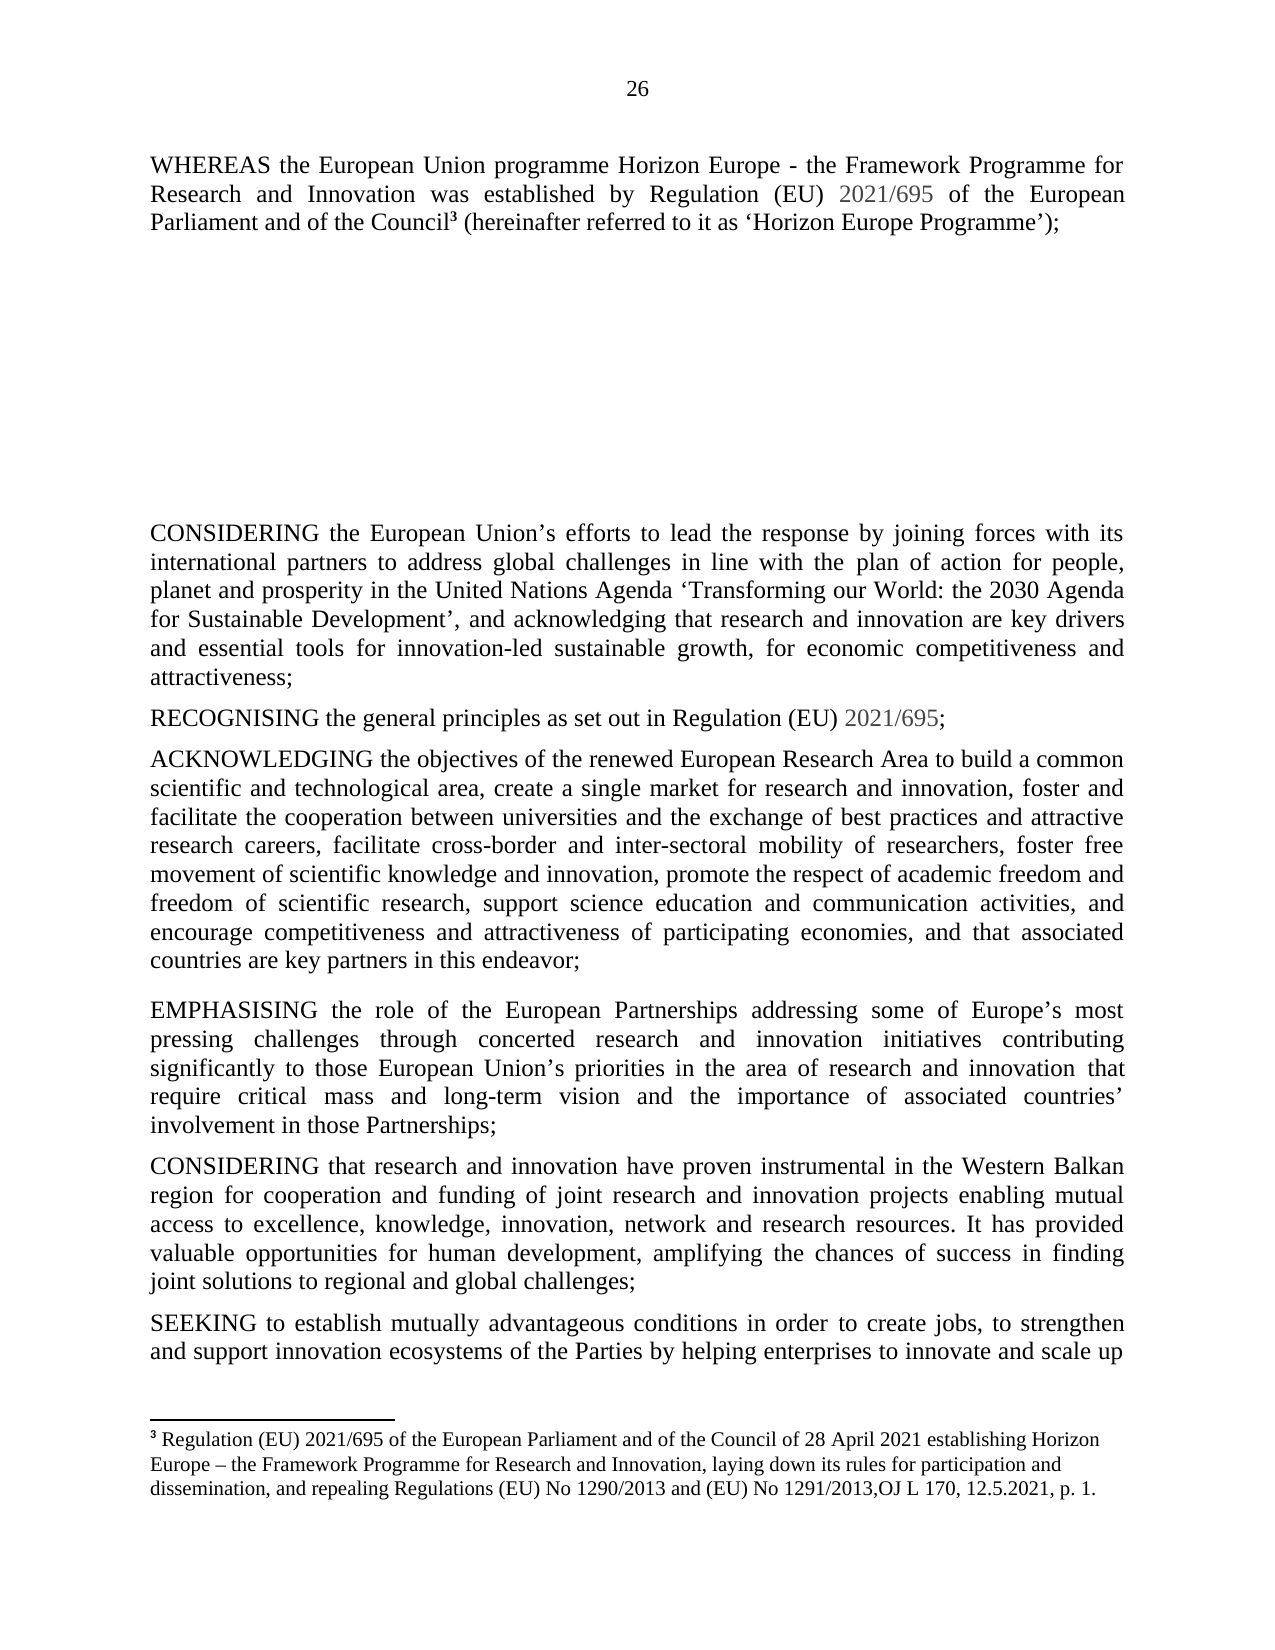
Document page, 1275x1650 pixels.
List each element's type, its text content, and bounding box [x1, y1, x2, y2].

text EMPHASISING the role of the European Partnerships addressing some of Europe’s most pressing challenges through concerted research and innovation initiatives contributing significantly to those European Union’s priorities in the area of research and innovation that require critical mass and long-term vision and the importance of associated countries’ involvement in those Partnerships; [150, 1053, 1125, 1139]
text RECOGNISING the general principles as set out in Regulation (EU) 2021/695; [150, 703, 844, 732]
text CONSIDERING that research and innovation have proven instrumental in the Western Balkan region for cooperation and funding of joint research and innovation projects enabling mutual access to excellence, knowledge, innovation, network and research resources. It has provided valuable opportunities for human development, amplifying the chances of success in finding joint solutions to regional and global challenges; [150, 1151, 1125, 1295]
text RECOGNISING the general principles as set out in Regulation (EU) 2021/695; [939, 703, 1125, 732]
text WHEREAS the European Union programme Horizon Europe - the Framework Programme for Research and Innovation was established by Regulation (EU) 2021/695 of the European Parliament and of the Council (hereinafter referred to it as ‘Horizon Europe Programme’); [150, 150, 1125, 236]
text ACKNOWLEDGING the objectives of the renewed European Research Area to build a common scientific and technological area, create a single market for research and innovation, foster and facilitate the cooperation between universities and the exchange of best practices and attractive research careers, facilitate cross-border and inter-sectoral mobility of researchers, foster free movement of scientific knowledge and innovation, promote the respect of academic freedom and freedom of scientific research, support science education and communication activities, and encourage competitiveness and attractiveness of participating economies, and that associated countries are key partners in this endeavor; [150, 744, 1125, 974]
text CONSIDERING the European Union’s efforts to lead the response by joining forces with its international partners to address global challenges in line with the plan of action for people, planet and prosperity in the United Nations Agenda ‘Transforming our World: the 2030 Agenda for Sustainable Development’, and acknowledging that research and innovation are key drivers and essential tools for innovation-led sustainable growth, for economic competitiveness and attractiveness; [150, 518, 1125, 691]
